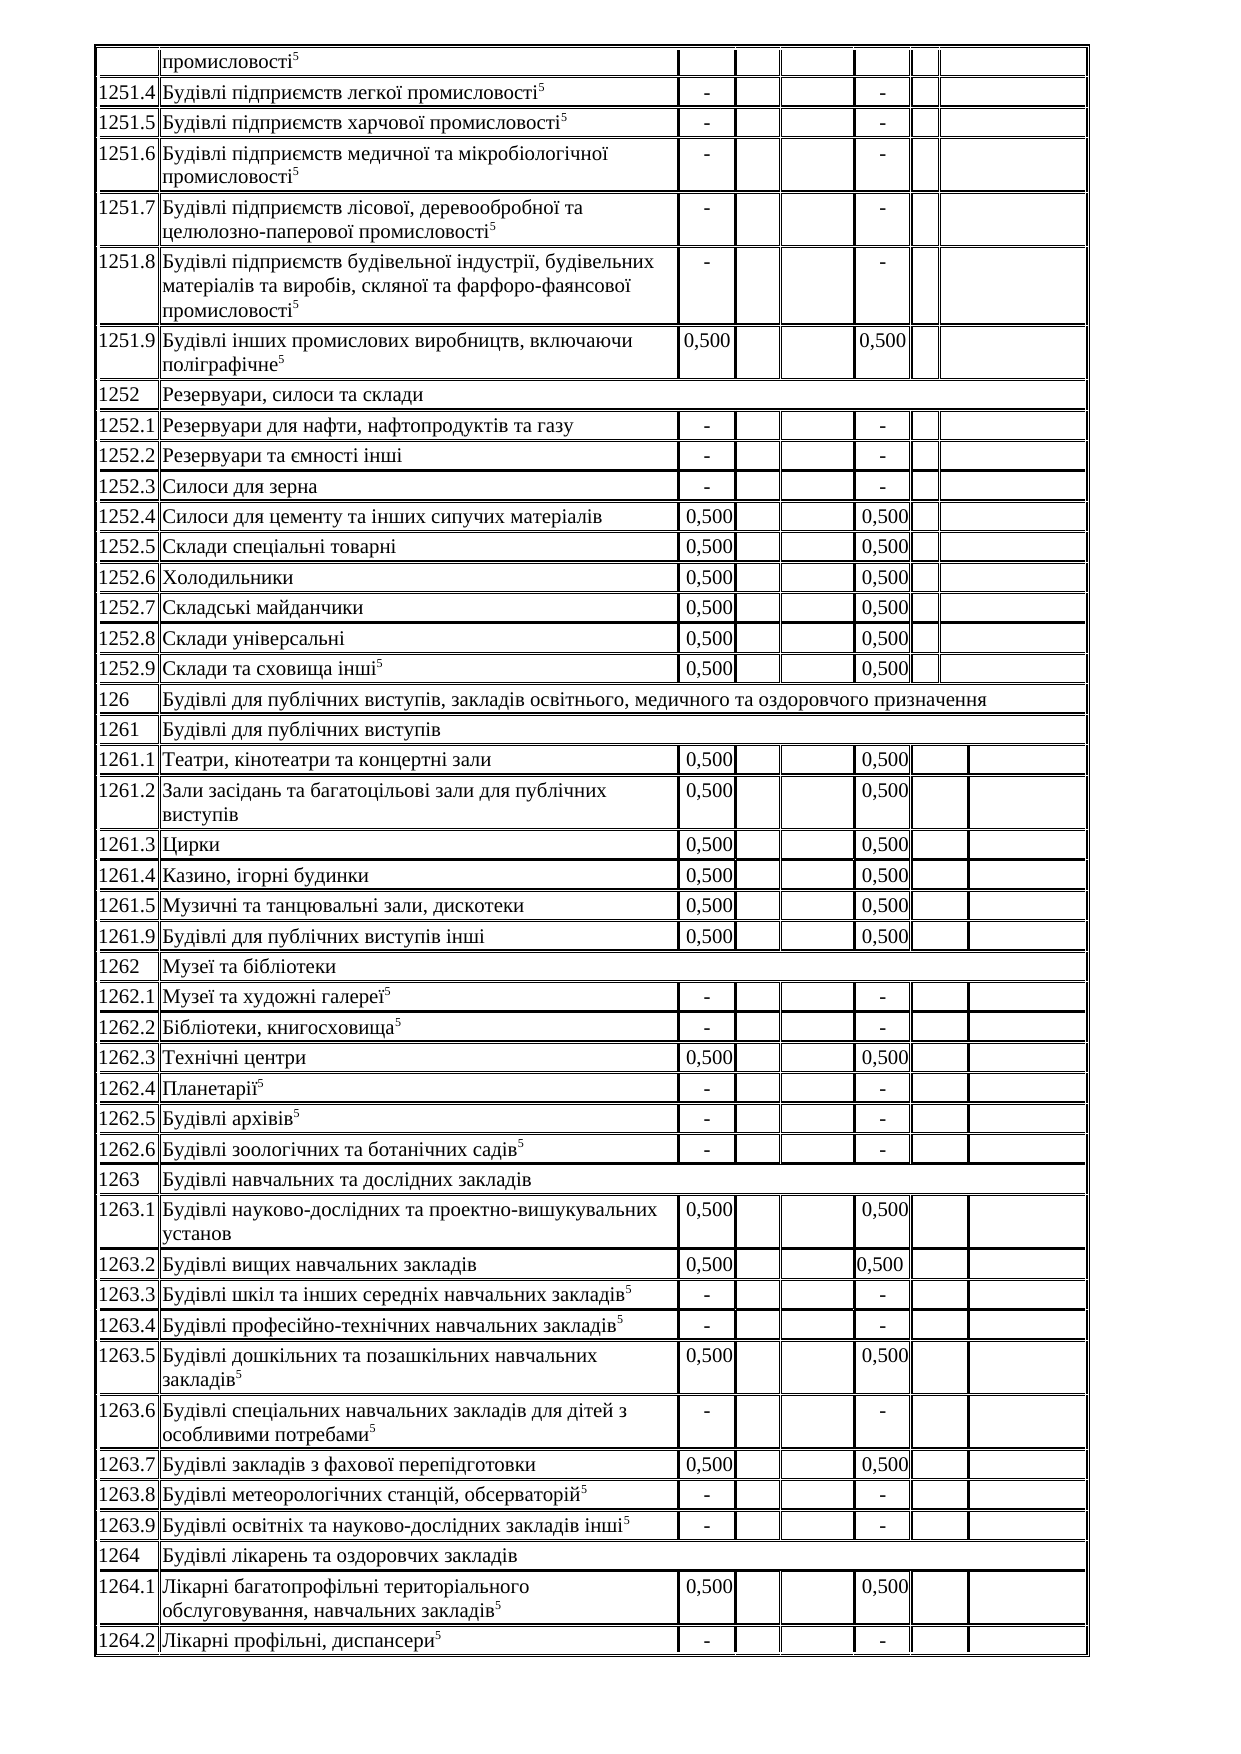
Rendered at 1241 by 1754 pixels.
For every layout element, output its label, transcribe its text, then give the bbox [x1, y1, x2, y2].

table_cell [970, 980, 1087, 1010]
table_cell 1263.5 [97, 1338, 158, 1393]
table_cell - [854, 46, 911, 75]
table_cell 1262.4 [96, 1071, 160, 1101]
table_cell Будівлі метеорологічних станцій, обсерваторій5 [161, 1481, 677, 1508]
table_cell - [856, 109, 909, 136]
table_cell [737, 1196, 779, 1247]
table_cell [782, 922, 853, 949]
table_cell [941, 439, 1087, 469]
table_cell [940, 48, 1086, 75]
table_cell 0,500 [680, 1250, 734, 1277]
table_cell Будівлі шкіл та інших середніх навчальних закладів5 [161, 1281, 677, 1308]
table_cell [913, 564, 938, 591]
table_cell [941, 245, 1087, 323]
table_cell Цирки [161, 831, 677, 858]
table_cell 1251.6 [96, 136, 160, 190]
table_cell - [680, 78, 734, 105]
table_cell 1262.2 [97, 1010, 158, 1040]
table_cell [970, 1101, 1087, 1132]
table_cell [970, 1569, 1086, 1623]
table_cell - [680, 983, 734, 1010]
table_cell 0,500 [856, 1196, 909, 1247]
table_cell [913, 1196, 967, 1247]
table_cell - [856, 1013, 909, 1040]
table_cell [737, 442, 779, 469]
table_cell - [680, 1512, 734, 1538]
table_cell Будівлі освітніх та науково-дослідних закладів інші5 [161, 1512, 677, 1538]
table_cell Силоси для зерна [161, 472, 677, 499]
table_cell [737, 1281, 779, 1308]
table_cell [782, 1105, 853, 1132]
table_cell 0,500 [680, 746, 734, 773]
table_cell 0,500 [856, 922, 909, 949]
table_cell [782, 1481, 853, 1508]
table_cell Будівлі вищих навчальних закладів [161, 1250, 677, 1277]
table_cell - [680, 139, 734, 190]
table_cell Силоси для цементу та інших сипучих матеріалів [161, 503, 677, 530]
table_cell - [680, 109, 734, 136]
table_cell [913, 1281, 967, 1308]
table_cell - [680, 412, 734, 438]
table_cell [782, 655, 853, 682]
table_cell [782, 194, 853, 244]
table_cell 1264 [97, 1539, 158, 1569]
table_cell - [854, 1623, 911, 1654]
table_cell 1252.8 [97, 621, 158, 651]
table_cell [737, 1044, 779, 1071]
table_cell 1263.6 [96, 1393, 160, 1447]
table_cell 0,500 [680, 533, 734, 560]
table_cell [913, 1572, 967, 1623]
table_cell [913, 831, 967, 858]
table_cell [913, 194, 938, 244]
table_cell Будівлі підприємств медичної та мікробіологічної промисловості5 [161, 139, 677, 190]
table_cell Холодильники [161, 564, 677, 591]
table_cell 0,500 [680, 1572, 734, 1623]
table_cell [970, 1247, 1086, 1277]
table_cell 0,500 [680, 777, 734, 827]
table_cell 1263.4 [96, 1308, 158, 1338]
table_cell [782, 594, 853, 621]
table_cell 1251.4 [96, 75, 160, 105]
table_cell [737, 472, 779, 499]
table_cell Будівлі підприємств легкої промисловості5 [161, 78, 677, 105]
table_cell [737, 1250, 779, 1277]
table_cell [782, 1512, 853, 1538]
table_cell Будівлі підприємств харчової промисловості5 [161, 109, 677, 136]
table_cell 0,500 [856, 624, 909, 651]
table_cell Будівлі навчальних та дослідних закладів [161, 1162, 1086, 1192]
table_cell [737, 503, 779, 530]
table_cell [941, 621, 1086, 651]
table_cell - [680, 1481, 734, 1508]
table_cell 1251.9 [97, 323, 158, 378]
table_cell [970, 1308, 1088, 1338]
table_cell [913, 861, 967, 888]
table_cell Склади універсальні [161, 624, 677, 651]
table_cell [737, 1135, 779, 1162]
table_cell [913, 1396, 967, 1447]
table_cell Планетарії5 [161, 1074, 677, 1101]
table_cell [913, 1074, 967, 1101]
table_cell [737, 1342, 779, 1393]
table_cell [737, 1311, 779, 1338]
table_cell [782, 777, 853, 827]
table_cell [782, 1044, 853, 1071]
table_cell [968, 1623, 1087, 1654]
table_cell 0,500 [856, 746, 909, 773]
table_cell - [856, 1105, 909, 1132]
table_cell [737, 1013, 779, 1040]
table_cell [940, 136, 1088, 190]
table_cell [913, 1481, 967, 1508]
table_cell [913, 472, 938, 499]
table_cell - [856, 1281, 909, 1308]
table_cell [970, 1338, 1087, 1393]
table_cell [941, 323, 1087, 378]
table_cell [782, 983, 853, 1010]
table_cell 0,500 [856, 655, 909, 682]
table_cell [913, 1044, 967, 1071]
table_cell - [856, 248, 909, 323]
table_cell Складські майданчики [161, 594, 677, 621]
table_cell [782, 412, 853, 438]
table_cell - [680, 1281, 734, 1308]
table_cell [737, 412, 779, 438]
table_cell - [680, 1105, 734, 1132]
table_cell - [680, 1135, 734, 1162]
table_cell Зали засідань та багатоцільові зали для публічних виступів [161, 777, 677, 827]
table_cell Будівлі підприємств лісової, деревообробної та целюлозно-паперової промисловості5 [161, 194, 677, 244]
table_cell - [856, 442, 909, 469]
table_cell [970, 773, 1087, 827]
table_cell 1252.7 [96, 591, 160, 621]
table_cell - [856, 1512, 909, 1538]
table_cell [737, 533, 779, 560]
table_cell 1262 [97, 949, 158, 979]
table_cell - [856, 472, 909, 499]
table_cell Будівлі дошкільних та позашкільних навчальних закладів5 [161, 1342, 677, 1393]
table_cell 0,500 [680, 655, 734, 682]
table_cell 0,500 [680, 831, 734, 858]
table_cell 1261.1 [96, 743, 160, 773]
table_cell [737, 624, 779, 651]
table_cell [913, 777, 967, 827]
table_cell Лікарні профільні, диспансери5 [160, 1627, 678, 1654]
table_cell 0,500 [856, 533, 909, 560]
table_cell Склади та сховища інші5 [161, 655, 677, 682]
table_cell [782, 892, 853, 919]
table_cell 0,500 [856, 564, 909, 591]
table_cell - [678, 1627, 735, 1654]
table_cell [970, 858, 1088, 888]
table_cell Бібліотеки, книгосховища5 [161, 1013, 677, 1040]
table_cell [737, 248, 779, 323]
table_cell [913, 983, 967, 1010]
table_cell [737, 922, 779, 949]
table_cell 1262.1 [97, 980, 158, 1010]
table_cell 1263.7 [97, 1447, 158, 1478]
table_cell [913, 624, 938, 651]
table_cell Музеї та бібліотеки [161, 949, 1087, 979]
table_cell [940, 75, 1088, 105]
table_cell [968, 1478, 1088, 1508]
table_cell [737, 109, 779, 136]
table_cell [737, 746, 779, 773]
table_cell 0,500 [856, 1044, 909, 1071]
table_cell Будівлі закладів з фахової перепідготовки [161, 1451, 677, 1478]
table_cell [913, 442, 938, 469]
table_cell [941, 408, 1087, 438]
table_cell [737, 892, 779, 919]
table_cell [737, 1451, 779, 1478]
table_cell [941, 560, 1087, 591]
table_cell 1263 [97, 1162, 158, 1192]
table_cell [970, 888, 1087, 919]
table_cell Театри, кінотеатри та концертні зали [161, 746, 677, 773]
table_cell [970, 1040, 1087, 1071]
table_cell [913, 503, 938, 530]
table_cell 0,500 [680, 892, 734, 919]
table_cell [782, 861, 853, 888]
table_cell Склади спеціальні товарні [161, 533, 677, 560]
table_cell 0,500 [856, 831, 909, 858]
table_cell [735, 48, 781, 75]
table_cell [782, 1281, 853, 1308]
table_cell 1262.6 [96, 1132, 160, 1162]
table_cell 1263.3 [97, 1278, 158, 1308]
table_cell [737, 655, 779, 682]
table_cell 1252.1 [97, 408, 158, 438]
table_cell Будівлі інших промислових виробництв, включаючи поліграфічне5 [161, 327, 677, 378]
table_cell [913, 1013, 967, 1040]
table_cell [782, 1074, 853, 1101]
table_cell Будівлі професійно-технічних навчальних закладів5 [161, 1311, 677, 1338]
table_cell [737, 78, 779, 105]
table_cell [737, 777, 779, 827]
table_cell [782, 442, 853, 469]
table_cell [913, 327, 938, 378]
table_cell 0,500 [680, 1451, 734, 1478]
table_cell 1251.7 [97, 190, 158, 244]
table_cell 0,500 [680, 624, 734, 651]
table_cell [913, 1512, 967, 1538]
table_cell 1261.5 [97, 888, 158, 919]
table_cell [737, 194, 779, 244]
table_cell Будівлі для публічних виступів, закладів освітнього, медичного та оздоровчого призначення [160, 682, 1088, 712]
table_cell [913, 655, 938, 682]
table_cell 126 [96, 682, 160, 712]
table_cell [970, 1193, 1087, 1247]
table_cell 1264.1 [97, 1569, 158, 1623]
table_cell [913, 248, 938, 323]
table_cell 1264.2 [97, 1623, 160, 1654]
table_cell 0,500 [856, 503, 909, 530]
table_cell - [680, 1396, 734, 1447]
table_cell [941, 499, 1087, 530]
table_cell - [856, 1396, 909, 1447]
table_cell - [680, 1311, 734, 1338]
table_cell [782, 472, 853, 499]
table_cell [941, 469, 1086, 499]
table_cell 0,500 [680, 1196, 734, 1247]
table_cell 1261.2 [97, 773, 158, 827]
table_cell 1263.9 [97, 1508, 158, 1538]
table_cell [737, 594, 779, 621]
table_cell [737, 983, 779, 1010]
table_cell [940, 591, 1088, 621]
table_cell 1251.8 [97, 245, 158, 323]
table_cell [782, 78, 853, 105]
table_cell [970, 828, 1087, 858]
table_cell [782, 1135, 853, 1162]
table_cell - [856, 1481, 909, 1508]
table_cell Лікарні багатопрофільні територіального обслуговування, навчальних закладів5 [161, 1572, 677, 1623]
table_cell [160, 48, 678, 75]
table_cell [782, 1572, 853, 1623]
table_cell 1263.8 [96, 1478, 160, 1508]
table_cell 0,500 [680, 1044, 734, 1071]
table_cell Казино, ігорні будинки [161, 861, 677, 888]
table_cell - [856, 78, 909, 105]
table_cell [970, 1010, 1086, 1040]
table_cell [737, 139, 779, 190]
table_cell [737, 1074, 779, 1101]
table_cell - [856, 412, 909, 438]
table_cell [737, 831, 779, 858]
table_cell [941, 190, 1087, 244]
table_cell - [678, 48, 735, 75]
table_cell 1262.3 [97, 1040, 158, 1071]
table_cell [913, 892, 967, 919]
table_cell [737, 861, 779, 888]
table_cell 1251.5 [97, 105, 158, 136]
table_cell 1261.9 [96, 919, 160, 949]
table_cell Музеї та художні галереї5 [161, 983, 677, 1010]
table_cell [913, 533, 938, 560]
table_cell 1252 [96, 378, 160, 408]
table_cell [970, 1447, 1087, 1478]
table_cell - [680, 1074, 734, 1101]
table_cell 1251.3 [97, 48, 160, 75]
table_cell [913, 1451, 967, 1478]
table_cell [913, 412, 938, 438]
table_cell [970, 1508, 1087, 1538]
table_cell 0,500 [856, 861, 909, 888]
table_cell - [680, 1013, 734, 1040]
table_cell 0,500 [856, 1451, 909, 1478]
table_cell [968, 743, 1088, 773]
table_cell [782, 139, 853, 190]
table_cell [737, 1105, 779, 1132]
table_cell [782, 327, 853, 378]
table_cell [782, 624, 853, 651]
table_cell Резервуари для нафти, нафтопродуктів та газу [161, 412, 677, 438]
table_cell 1252.2 [97, 439, 158, 469]
table_cell 0,500 [680, 564, 734, 591]
table_cell Будівлі для публічних виступів [161, 712, 1087, 743]
table_cell [782, 1342, 853, 1393]
table_cell [782, 1311, 853, 1338]
table_cell [913, 1250, 967, 1277]
table_cell [782, 503, 853, 530]
table_cell - [856, 1311, 909, 1338]
table_cell Будівлі для публічних виступів інші [161, 922, 677, 949]
table_cell [913, 1342, 967, 1393]
table_cell [782, 831, 853, 858]
table_cell - [856, 983, 909, 1010]
table_cell [782, 746, 853, 773]
table_cell 0,500 [680, 503, 734, 530]
table_cell 1252.9 [97, 651, 158, 682]
table_cell - [856, 1074, 909, 1101]
table_cell [913, 139, 938, 190]
table_cell [911, 48, 939, 75]
table_cell 1252.4 [97, 499, 158, 530]
table_cell Будівлі зоологічних та ботанічних садів5 [161, 1135, 677, 1162]
table_cell 1262.5 [97, 1101, 158, 1132]
table_cell [941, 651, 1087, 682]
table_cell - [856, 139, 909, 190]
table_cell 0,500 [856, 327, 909, 378]
table_cell Будівлі лікарень та оздоровчих закладів [161, 1539, 1087, 1569]
table_cell [940, 530, 1088, 560]
table_cell [913, 746, 967, 773]
table_cell [911, 1627, 968, 1654]
table_cell - [680, 472, 734, 499]
table_cell [782, 1196, 853, 1247]
table_cell Будівлі науково-дослідних та проектно-вишукувальних установ [161, 1196, 677, 1247]
table_cell [737, 1396, 779, 1447]
table_cell [782, 1451, 853, 1478]
table_cell 1261.3 [97, 828, 158, 858]
table_cell 0,500 [856, 777, 909, 827]
table_cell [968, 1132, 1088, 1162]
table_cell 1263.2 [97, 1247, 158, 1277]
table_cell [737, 564, 779, 591]
table_cell 0,500 [856, 892, 909, 919]
table_cell [782, 1250, 853, 1277]
table_cell Технічні центри [161, 1044, 677, 1071]
table_cell 1252.3 [97, 469, 158, 499]
table_cell [941, 105, 1087, 136]
table_cell [913, 922, 967, 949]
table_cell Резервуари, силоси та склади [160, 378, 1088, 408]
table_cell [782, 533, 853, 560]
table_cell 0,500 [856, 594, 909, 621]
table_cell [968, 1393, 1088, 1447]
table_cell [968, 919, 1088, 949]
table_cell Музичні та танцювальні зали, дискотеки [161, 892, 677, 919]
table_cell 0,500 [680, 861, 734, 888]
table_cell [782, 564, 853, 591]
table_cell [913, 594, 938, 621]
table_cell 0,500 [680, 922, 734, 949]
table_cell [781, 46, 854, 75]
table_cell [970, 1278, 1087, 1308]
table_cell [913, 1105, 967, 1132]
table_cell [782, 248, 853, 323]
table_cell 0,500 [856, 1342, 909, 1393]
table_cell Будівлі спеціальних навчальних закладів для дітей з особливими потребами5 [161, 1396, 677, 1447]
table_cell 0,500 [856, 1250, 909, 1277]
table_cell 1263.1 [97, 1193, 158, 1247]
table_cell - [680, 248, 734, 323]
table_cell 1261.4 [96, 858, 158, 888]
table_cell - [680, 194, 734, 244]
table_cell Будівлі підприємств будівельної індустрії, будівельних матеріалів та виробів, скляної та фарфоро-фаянсової промисловості5 [161, 248, 677, 323]
table_cell [913, 1311, 967, 1338]
table_cell 0,500 [856, 1572, 909, 1623]
table_cell 0,500 [680, 327, 734, 378]
table_cell 1252.6 [97, 560, 158, 591]
table_cell [968, 1071, 1088, 1101]
table_cell Резервуари та ємності інші [161, 442, 677, 469]
table_cell [781, 1627, 854, 1654]
table_cell - [856, 1135, 909, 1162]
table_cell 1261 [97, 712, 158, 743]
table_cell 1252.5 [96, 530, 160, 560]
table_cell 0,500 [680, 594, 734, 621]
table_cell [735, 1627, 781, 1654]
table_cell [737, 1572, 779, 1623]
table_cell - [680, 442, 734, 469]
table_cell Будівлі архівів5 [161, 1105, 677, 1132]
table_cell [782, 1013, 853, 1040]
table_cell [737, 1512, 779, 1538]
table_cell [782, 109, 853, 136]
table_cell - [856, 194, 909, 244]
table_cell [737, 1481, 779, 1508]
table_cell [737, 327, 779, 378]
table_cell [913, 109, 938, 136]
table_cell 0,500 [680, 1342, 734, 1393]
table_cell [782, 1396, 853, 1447]
table_cell [913, 1135, 967, 1162]
table_cell [913, 78, 938, 105]
